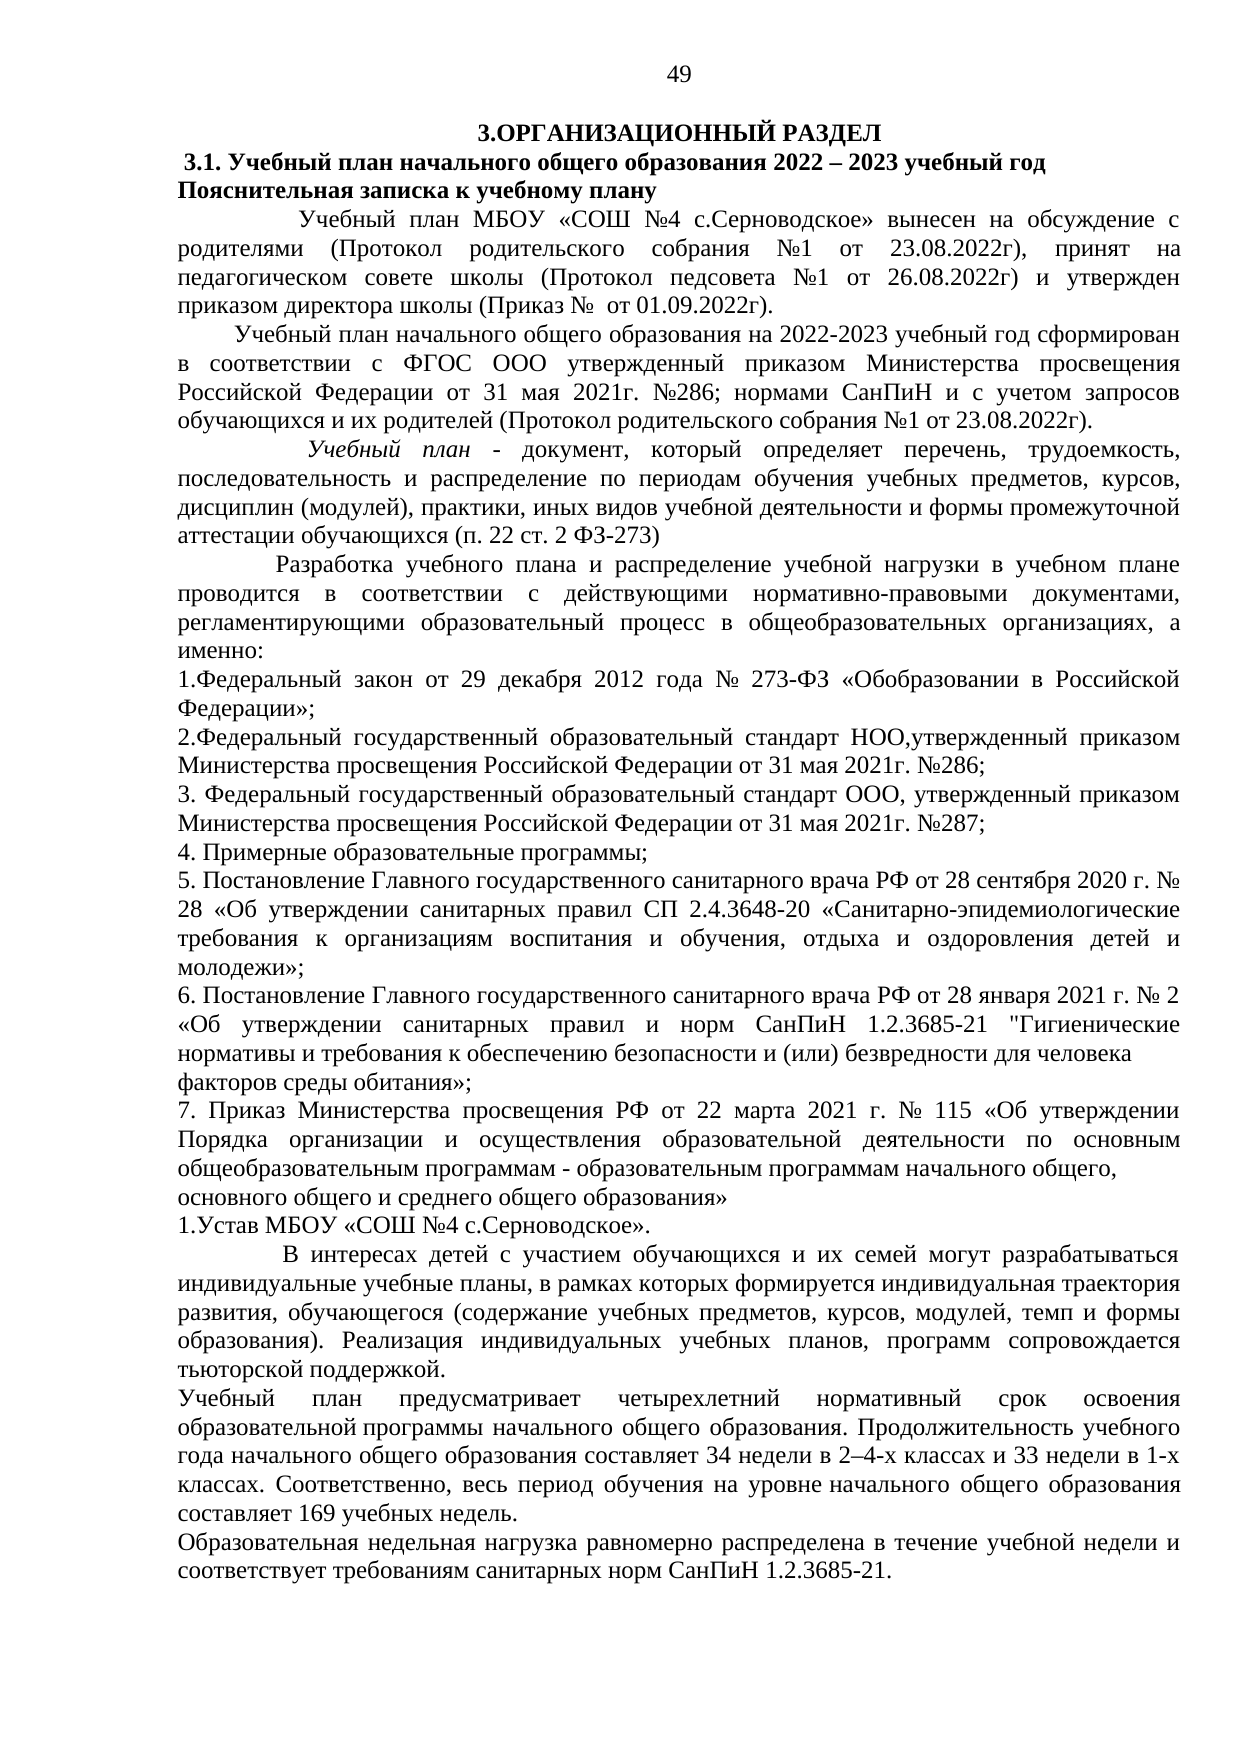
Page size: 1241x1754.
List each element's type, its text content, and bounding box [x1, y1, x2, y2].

text основного общего и среднего общего образования» [177, 1182, 1181, 1211]
text Учебный план начального общего образования на 2022-2023 учебный год сформирован в соответствии с ФГОС ООО утвержденный приказом Министерства просвещения Российской Федерации от 31 мая 2021г. №286; нормами СанПиН и с учетом запросов обучающихся и их родителей (Протокол родительского собрания №1 от 23.08.2022г). [177, 319, 1181, 434]
text 2.Федеральный государственный образовательный стандарт НОО,утвержденный приказом Министерства просвещения Российской Федерации от 31 мая 2021г. №286; [177, 722, 1181, 779]
text 5. Постановление Главного государственного санитарного врача РФ от 28 сентября 2020 г. № 28 «Об утверждении санитарных правил СП 2.4.3648-20 «Санитарно-эпидемиологические требования к организациям воспитания и обучения, отдыха и оздоровления детей и молодежи»; [177, 866, 1181, 981]
text 4. Примерные образовательные программы; [177, 837, 1181, 866]
text 6. Постановление Главного государственного санитарного врача РФ от 28 января 2021 г. № 2 «Об утверждении санитарных правил и норм СанПиН 1.2.3685-21 "Гигиенические нормативы и требования к обеспечению безопасности и (или) безвредности для человека [177, 981, 1181, 1067]
text Учебный план МБОУ «СОШ №4 с.Серноводское» вынесен на обсуждение с родителями (Протокол родительского собрания №1 от 23.08.2022г), принят на педагогическом совете школы (Протокол педсовета №1 от 26.08.2022г) и утвержден приказом директора школы (Приказ № от 01.09.2022г). [177, 204, 1181, 319]
text 7. Приказ Министерства просвещения РФ от 22 марта 2021 г. № 115 «Об утверждении Порядка организации и осуществления образовательной деятельности по основным общеобразовательным программам - образовательным программам начального общего, [177, 1096, 1181, 1182]
text Учебный план - документ, который определяет перечень, трудоемкость, последовательность и распределение по периодам обучения учебных предметов, курсов, дисциплин (модулей), практики, иных видов учебной деятельности и формы промежуточной аттестации обучающихся (п. 22 ст. 2 ФЗ-273) [177, 434, 1181, 549]
text В интересах детей с участием обучающихся и их семей могут разрабатываться индивидуальные учебные планы, в рамках которых формируется индивидуальная траектория развития, обучающегося (содержание учебных предметов, курсов, модулей, темп и формы образования). Реализация индивидуальных учебных планов, программ сопровождается тьюторской поддержкой. [177, 1239, 1181, 1383]
subtitle 3.ОРГАНИЗАЦИОННЫЙ РАЗДЕЛ [177, 118, 1181, 147]
text 1.Устав МБОУ «СОШ №4 с.Серноводское». [177, 1211, 1181, 1239]
subtitle 3.1. Учебный план начального общего образования 2022 – 2023 учебный год [177, 147, 1181, 176]
text факторов среды обитания»; [177, 1067, 1181, 1096]
subtitle Пояснительная записка к учебному плану [177, 176, 1181, 204]
text Разработка учебного плана и распределение учебной нагрузки в учебном плане проводится в соответствии с действующими нормативно-правовыми документами, регламентирующими образовательный процесс в общеобразовательных организациях, а именно: [177, 549, 1181, 664]
text Образовательная недельная нагрузка равномерно распределена в течение учебной недели и соответствует требованиям санитарных норм СанПиН 1.2.3685-21. [177, 1527, 1181, 1584]
text 3. Федеральный государственный образовательный стандарт ООО, утвержденный приказом Министерства просвещения Российской Федерации от 31 мая 2021г. №287; [177, 779, 1181, 837]
text Учебный план предусматривает четырехлетний нормативный срок освоения образовательной программы начального общего образования. Продолжительность учебного года начального общего образования составляет 34 недели в 2–4-х классах и 33 недели в 1-х классах. Соответственно, весь период обучения на уровне начального общего образования составляет 169 учебных недель. [177, 1383, 1181, 1527]
text 1.Федеральный закон от 29 декабря 2012 года № 273-ФЗ «Обобразовании в Российской Федерации»; [177, 664, 1181, 722]
